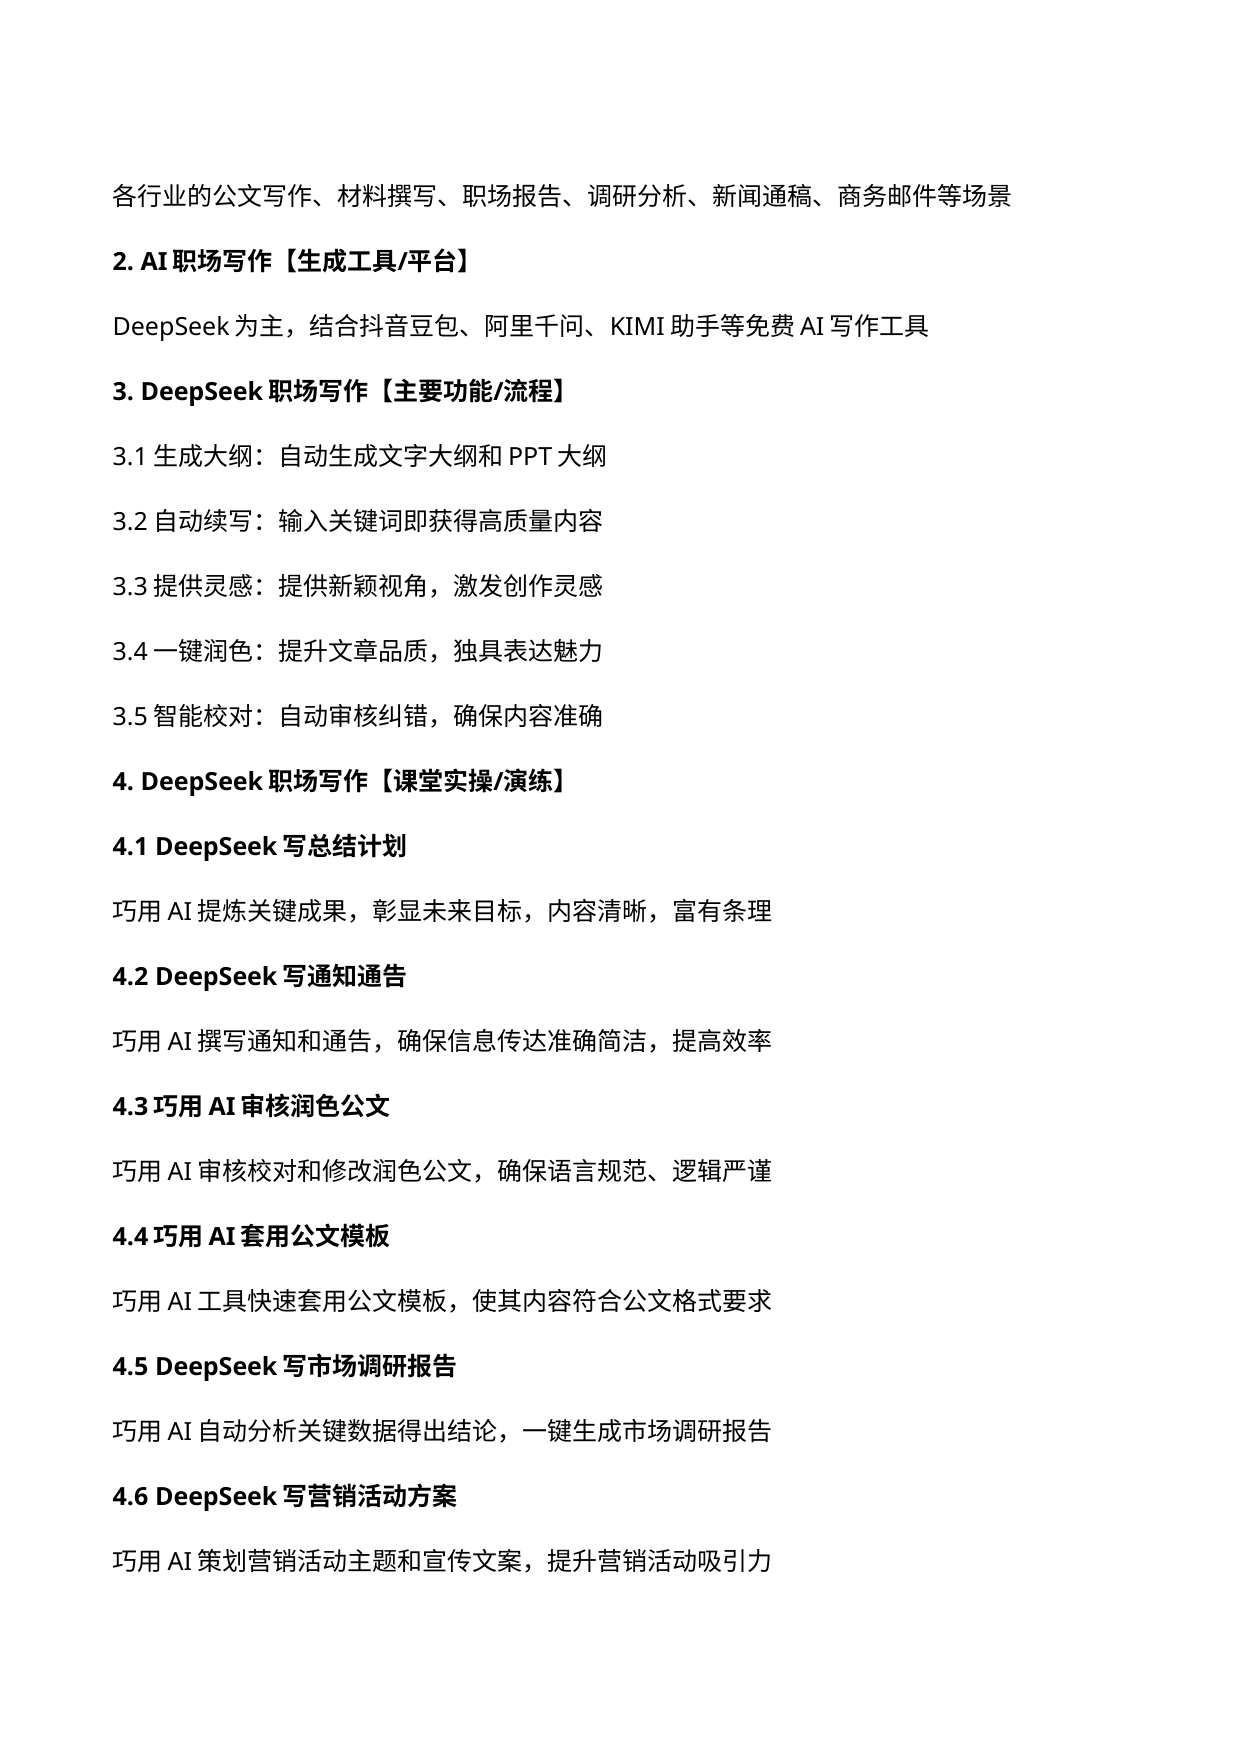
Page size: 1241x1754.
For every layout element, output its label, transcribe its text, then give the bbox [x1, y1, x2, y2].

text 2. AI职场写作【生成工具/平台】 [112, 227, 1128, 292]
text 4.2 DeepSeek写通知通告 [112, 942, 1128, 1007]
text 4.1 DeepSeek写总结计划 [112, 812, 1128, 877]
text DeepSeek为主，结合抖音豆包、阿里千问、KIMI助手等免费AI写作工具 [112, 292, 1128, 357]
text 3.5智能校对：自动审核纠错，确保内容准确 [112, 682, 1128, 747]
text 4.5 DeepSeek写市场调研报告 [112, 1332, 1128, 1397]
text 4.4巧用AI套用公文模板 [112, 1202, 1128, 1267]
text 巧用AI审核校对和修改润色公文，确保语言规范、逻辑严谨 [112, 1137, 1128, 1202]
text 巧用AI自动分析关键数据得出结论，一键生成市场调研报告 [112, 1397, 1128, 1462]
text 4.6 DeepSeek写营销活动方案 [112, 1462, 1128, 1527]
text 3.2自动续写：输入关键词即获得高质量内容 [112, 487, 1128, 552]
text 3.3提供灵感：提供新颖视角，激发创作灵感 [112, 552, 1128, 617]
text 3. DeepSeek职场写作【主要功能/流程】 [112, 357, 1128, 422]
text 各行业的公文写作、材料撰写、职场报告、调研分析、新闻通稿、商务邮件等场景 [112, 162, 1128, 227]
text 4. DeepSeek职场写作【课堂实操/演练】 [112, 747, 1128, 812]
text 巧用AI提炼关键成果，彰显未来目标，内容清晰，富有条理 [112, 877, 1128, 942]
text 3.4一键润色：提升文章品质，独具表达魅力 [112, 617, 1128, 682]
text 巧用AI工具快速套用公文模板，使其内容符合公文格式要求 [112, 1267, 1128, 1332]
text 巧用AI策划营销活动主题和宣传文案，提升营销活动吸引力 [112, 1527, 1128, 1592]
text 4.3巧用AI审核润色公文 [112, 1072, 1128, 1137]
text 3.1生成大纲：自动生成文字大纲和PPT大纲 [112, 422, 1128, 487]
text 巧用AI撰写通知和通告，确保信息传达准确简洁，提高效率 [112, 1007, 1128, 1072]
